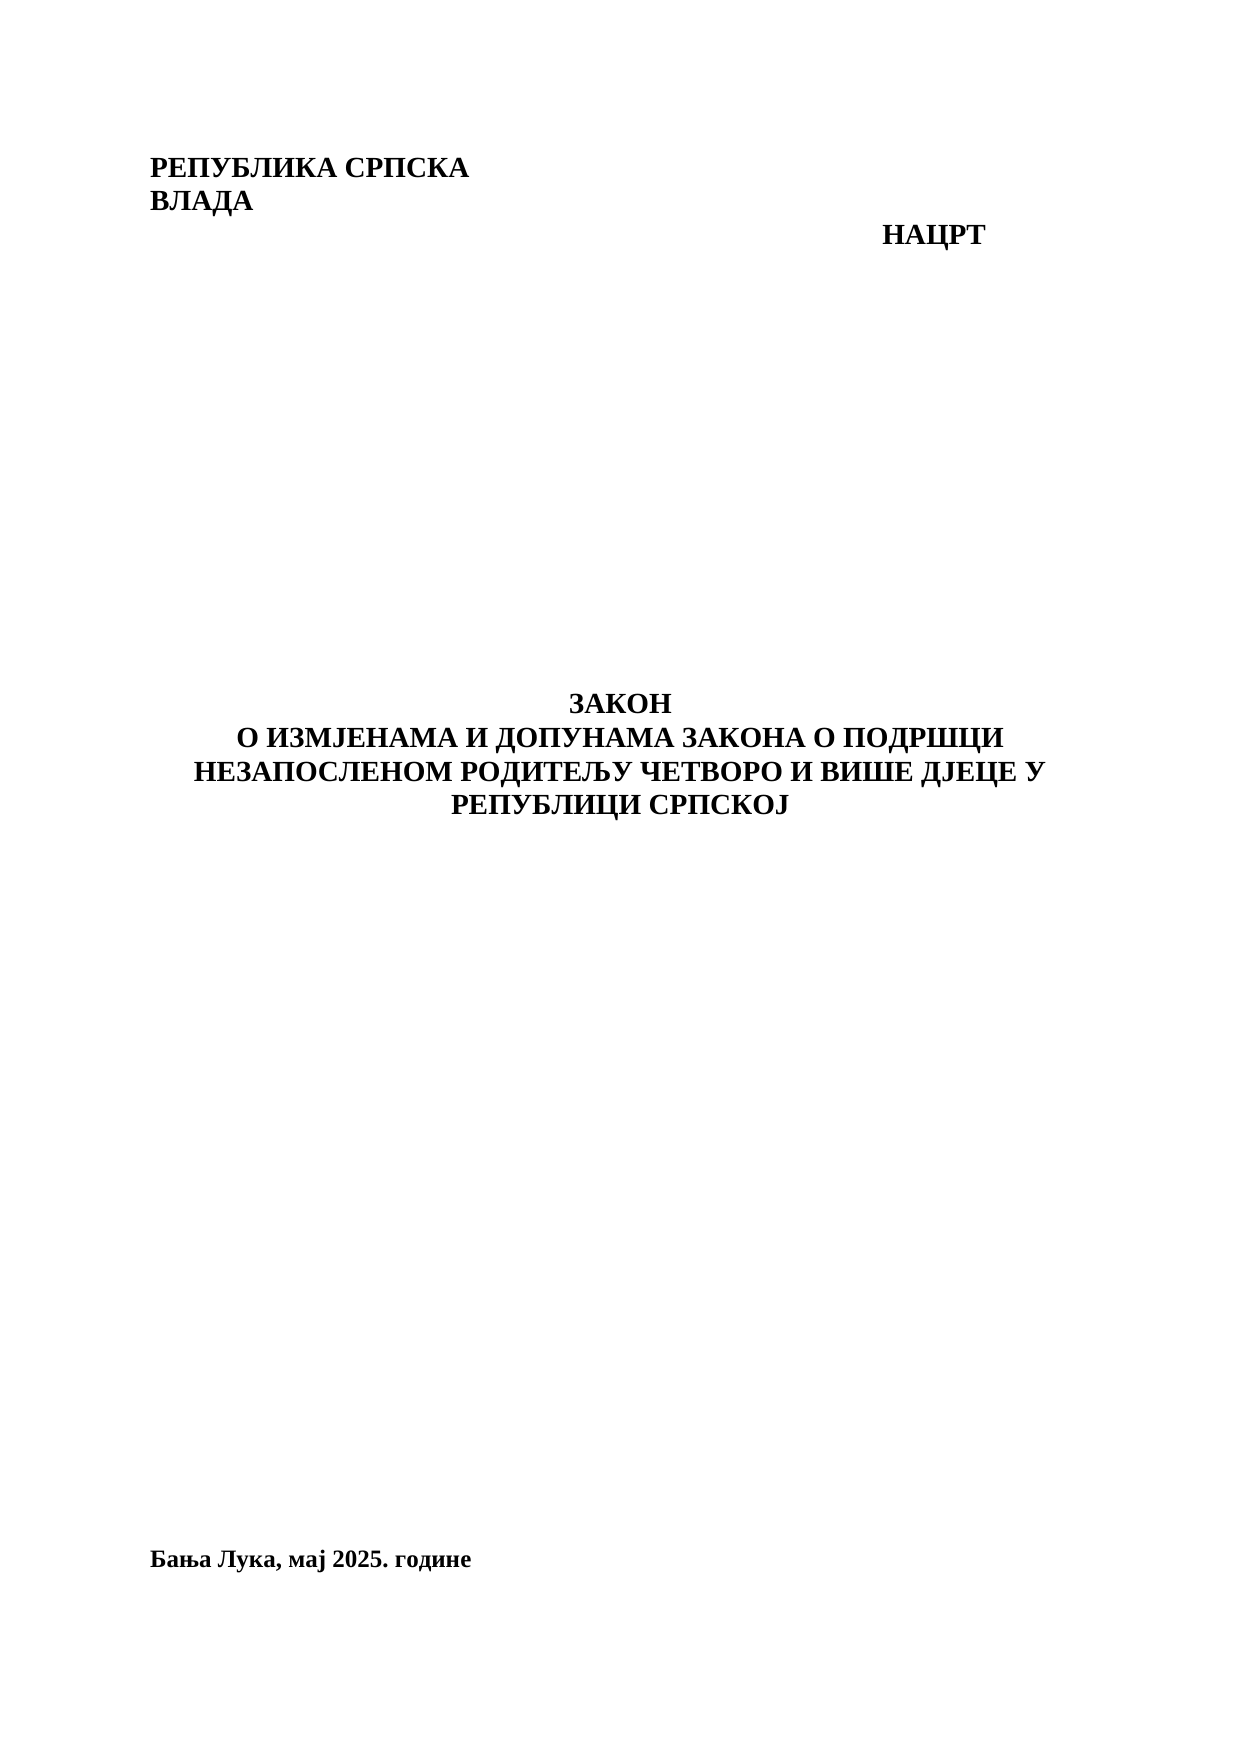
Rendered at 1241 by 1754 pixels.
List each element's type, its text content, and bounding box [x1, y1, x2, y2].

text НАЦРТ [150, 217, 1090, 251]
text Бања Лука, мај 2025. године [150, 1544, 1090, 1573]
text О ИЗМЈЕНАМА И ДОПУНАМА ЗАКОНА О ПОДРШЦИ НЕЗАПОСЛЕНОМ РОДИТЕЉУ ЧЕТВОРО И ВИШЕ ДЈЕЦЕ У РЕПУБЛИЦИ СРПСКОЈ [150, 720, 1090, 821]
text ВЛАДА [150, 183, 1090, 217]
text ЗАКОН [150, 687, 1090, 720]
text РЕПУБЛИКА СРПСКА [150, 150, 1090, 183]
